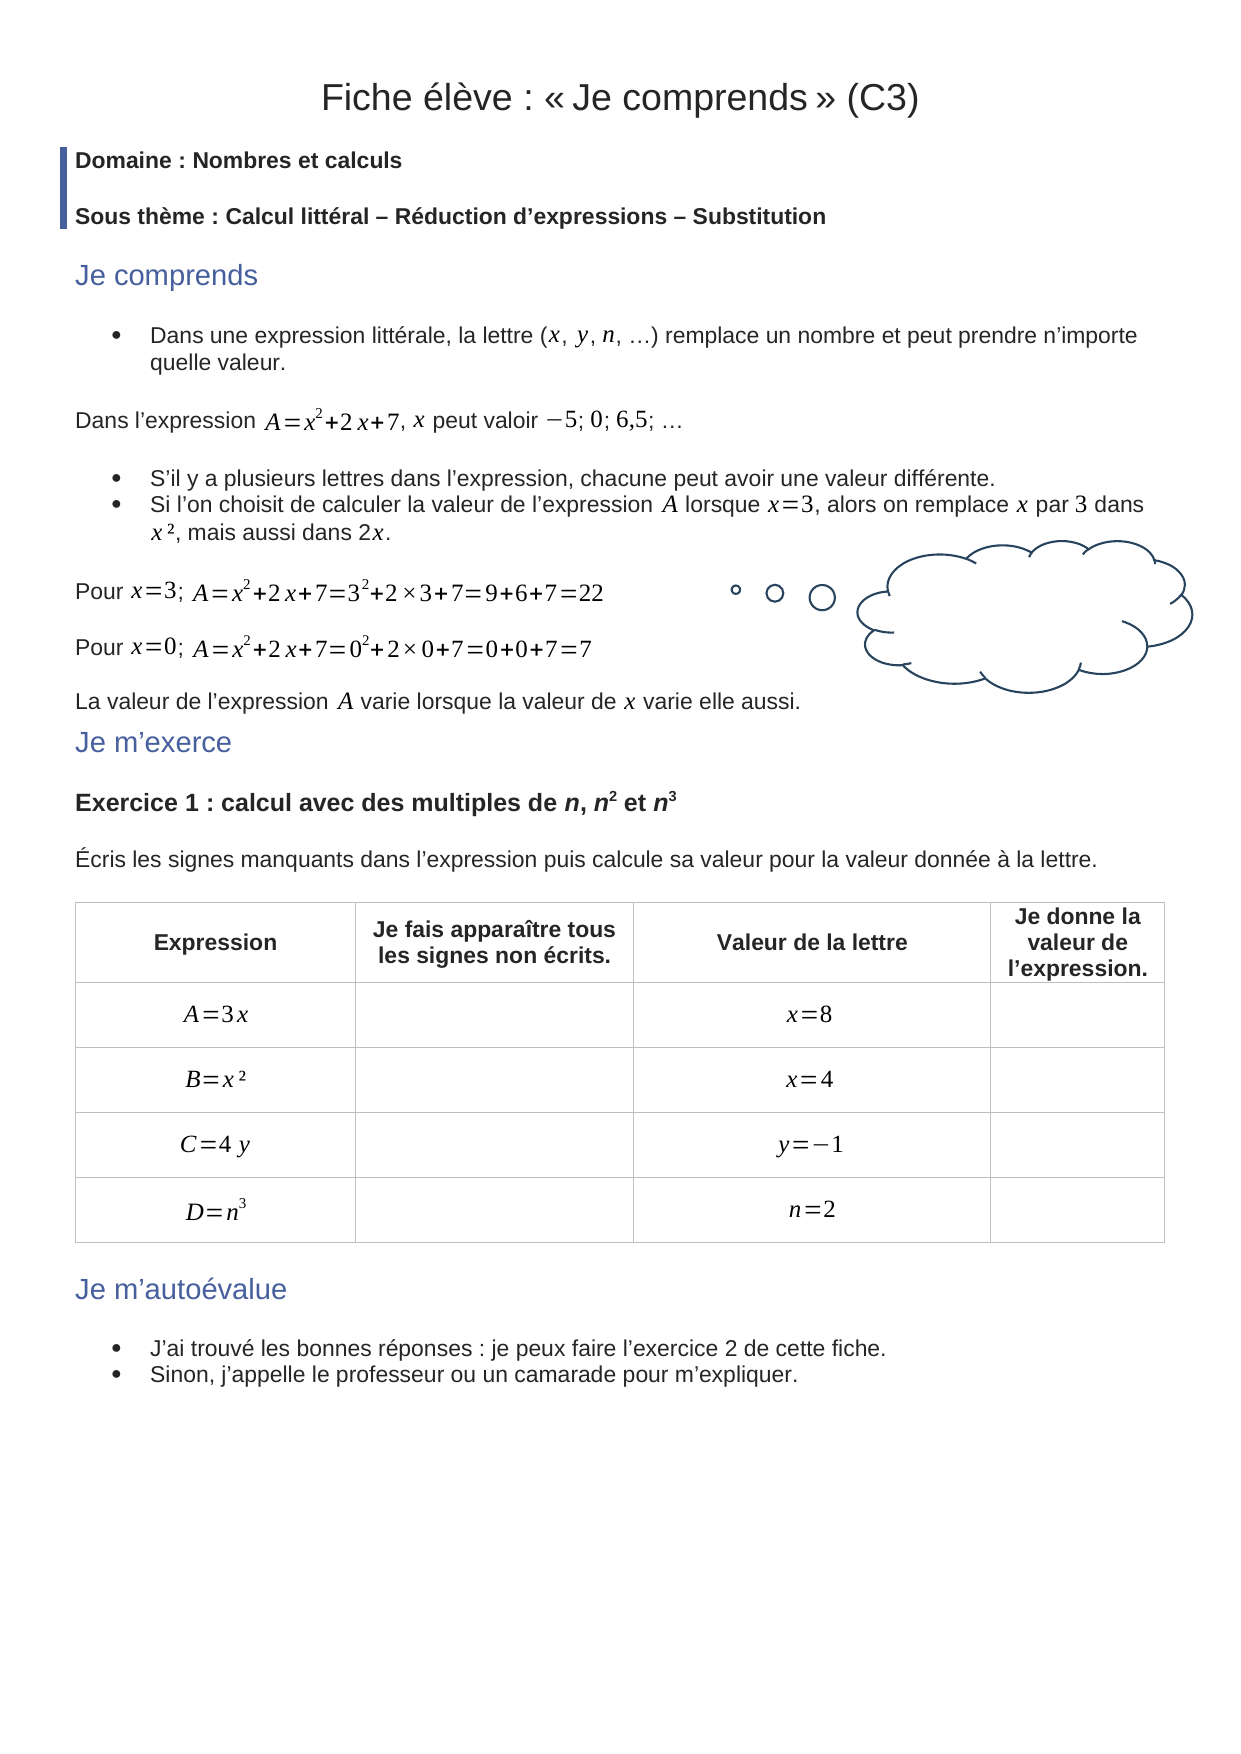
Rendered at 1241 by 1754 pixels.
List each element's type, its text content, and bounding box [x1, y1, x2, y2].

table_cell [991, 983, 1164, 1047]
text Écris les signes manquants dans l’expression puis calcule sa valeur pour la valeur donnée à la lettre. [75, 846, 1165, 872]
table_cell [634, 1178, 990, 1242]
table_header Je fais apparaître tous les signes non écrits. [356, 903, 633, 982]
table_cell [356, 1048, 633, 1112]
table_cell [991, 1178, 1164, 1242]
text Pour ; [75, 631, 876, 662]
text Dans l’expression , peut valoir ; ; ; … [75, 404, 1165, 435]
table_cell [634, 1113, 990, 1177]
table_cell [991, 1048, 1164, 1112]
table_header Valeur de la lettre [634, 903, 990, 982]
table_cell [356, 1178, 633, 1242]
text Sous thème : Calcul littéral – Réduction d’expressions – Substitution [67, 203, 1165, 229]
table_cell [356, 1113, 633, 1177]
table_header Expression [76, 903, 355, 982]
text Domaine : Nombres et calculs [67, 147, 1165, 174]
subtitle Je m’autoévalue [75, 1272, 1165, 1306]
table_cell [76, 1113, 355, 1177]
table_cell [76, 983, 355, 1047]
list Sinon, j’appelle le professeur ou un camarade pour m’expliquer. [112, 1361, 1165, 1387]
subtitle Je comprends [75, 258, 1165, 292]
table_cell [634, 1048, 990, 1112]
list Si l’on choisit de calculer la valeur de l’expression lorsque , alors on remplace par dans , mais aussi dans 2. [112, 491, 1165, 546]
list S’il y a plusieurs lettres dans l’expression, chacune peut avoir une valeur différente. [112, 464, 1165, 491]
table_header Je donne la valeur de l’expression. [991, 903, 1164, 982]
subtitle Exercice 1 : calcul avec des multiples de n, n2 et n3 [75, 788, 1165, 817]
text Fiche élève : « Je comprends » (C3) [75, 75, 1165, 118]
text Pour ; [1143, 645, 1165, 662]
subtitle Je m’exerce [75, 726, 1165, 759]
table_cell [634, 983, 990, 1047]
table_cell [76, 1048, 355, 1112]
table_cell [356, 983, 633, 1047]
list J’ai trouvé les bonnes réponses : je peux faire l’exercice 2 de cette fiche. [112, 1335, 1165, 1361]
table_cell [991, 1113, 1164, 1177]
text Pour ; [75, 575, 889, 606]
list Dans une expression littérale, la lettre (, , , …) remplace un nombre et peut prendre n’importe quelle valeur. [112, 321, 1165, 375]
table_cell [76, 1178, 355, 1242]
text La valeur de l’expression varie lorsque la valeur de varie elle aussi. [75, 687, 1165, 715]
